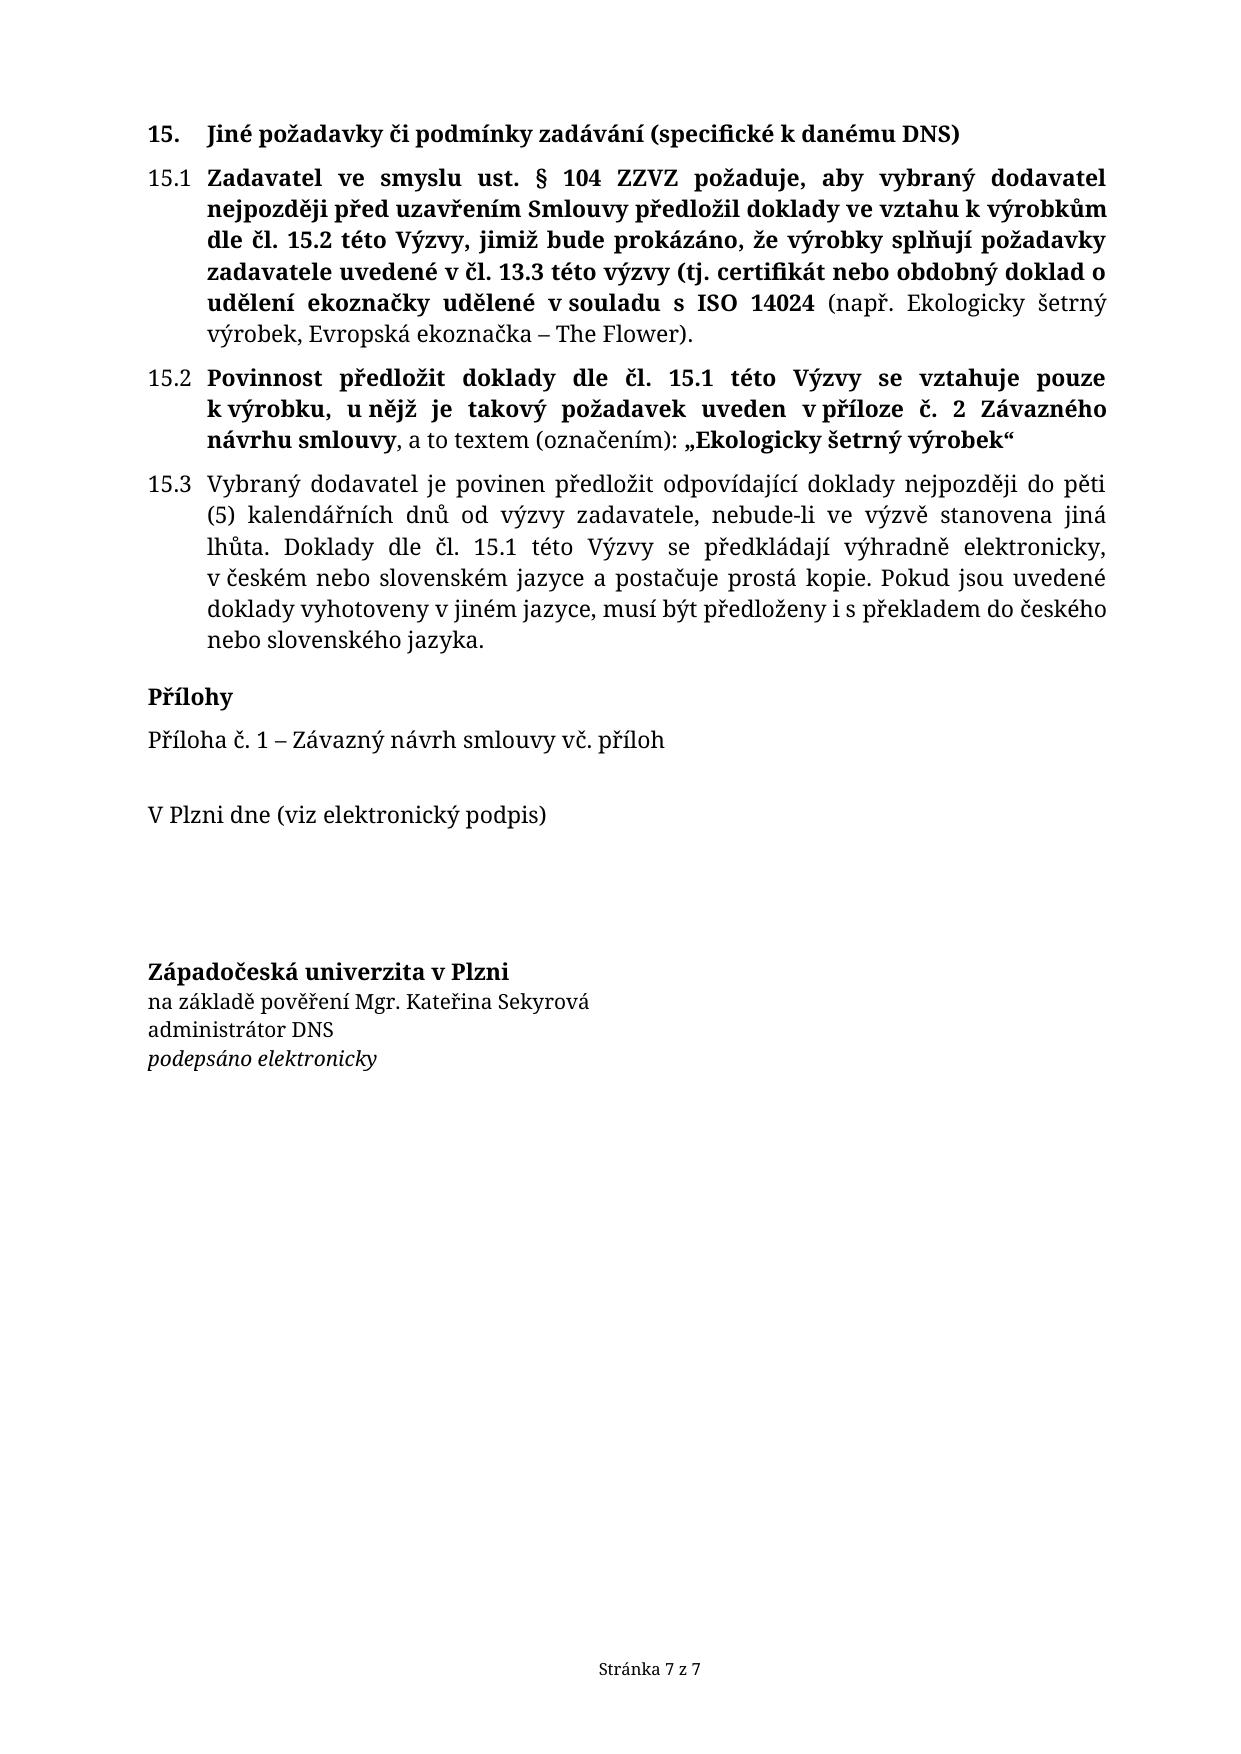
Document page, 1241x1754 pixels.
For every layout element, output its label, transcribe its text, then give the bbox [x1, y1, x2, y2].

list Povinnost předložit doklady dle čl. 15.1 této Výzvy se vztahuje pouze k výrobku, u nějž je takový požadavek uveden v příloze č. 2 Závazného návrhu smlouvy, a to textem (označením): „Ekologicky šetrný výrobek“ [148, 362, 1107, 456]
text Západočeská univerzita v Plzni [148, 956, 1107, 987]
text administrátor DNS [148, 1015, 1107, 1044]
subtitle Přílohy [148, 681, 1107, 712]
text Příloha č. 1 – Závazný návrh smlouvy vč. příloh [148, 724, 1107, 756]
text V Plzni dne (viz elektronický podpis) [148, 799, 1107, 831]
list Vybraný dodavatel je povinen předložit odpovídající doklady nejpozději do pěti (5) kalendářních dnů od výzvy zadavatele, nebude-li ve výzvě stanovena jiná lhůta. Doklady dle čl. 15.1 této Výzvy se předkládají výhradně elektronicky, v českém nebo slovenském jazyce a postačuje prostá kopie. Pokud jsou uvedené doklady vyhotoveny v jiném jazyce, musí být předloženy i s překladem do českého nebo slovenského jazyka. [148, 468, 1107, 656]
subtitle Jiné požadavky či podmínky zadávání (specifické k danému DNS) [148, 118, 1107, 149]
text na základě pověření Mgr. Kateřina Sekyrová [148, 987, 1107, 1015]
list Zadavatel ve smyslu ust. § 104 ZZVZ požaduje, aby vybraný dodavatel nejpozději před uzavřením Smlouvy předložil doklady ve vztahu k výrobkům dle čl. 15.2 této Výzvy, jimiž bude prokázáno, že výrobky splňují požadavky zadavatele uvedené v čl. 13.3 této výzvy (tj. certifikát nebo obdobný doklad o udělení ekoznačky udělené v souladu s ISO 14024 (např. Ekologicky šetrný výrobek, Evropská ekoznačka – The Flower). [148, 162, 1107, 349]
text podepsáno elektronicky [148, 1044, 1107, 1072]
